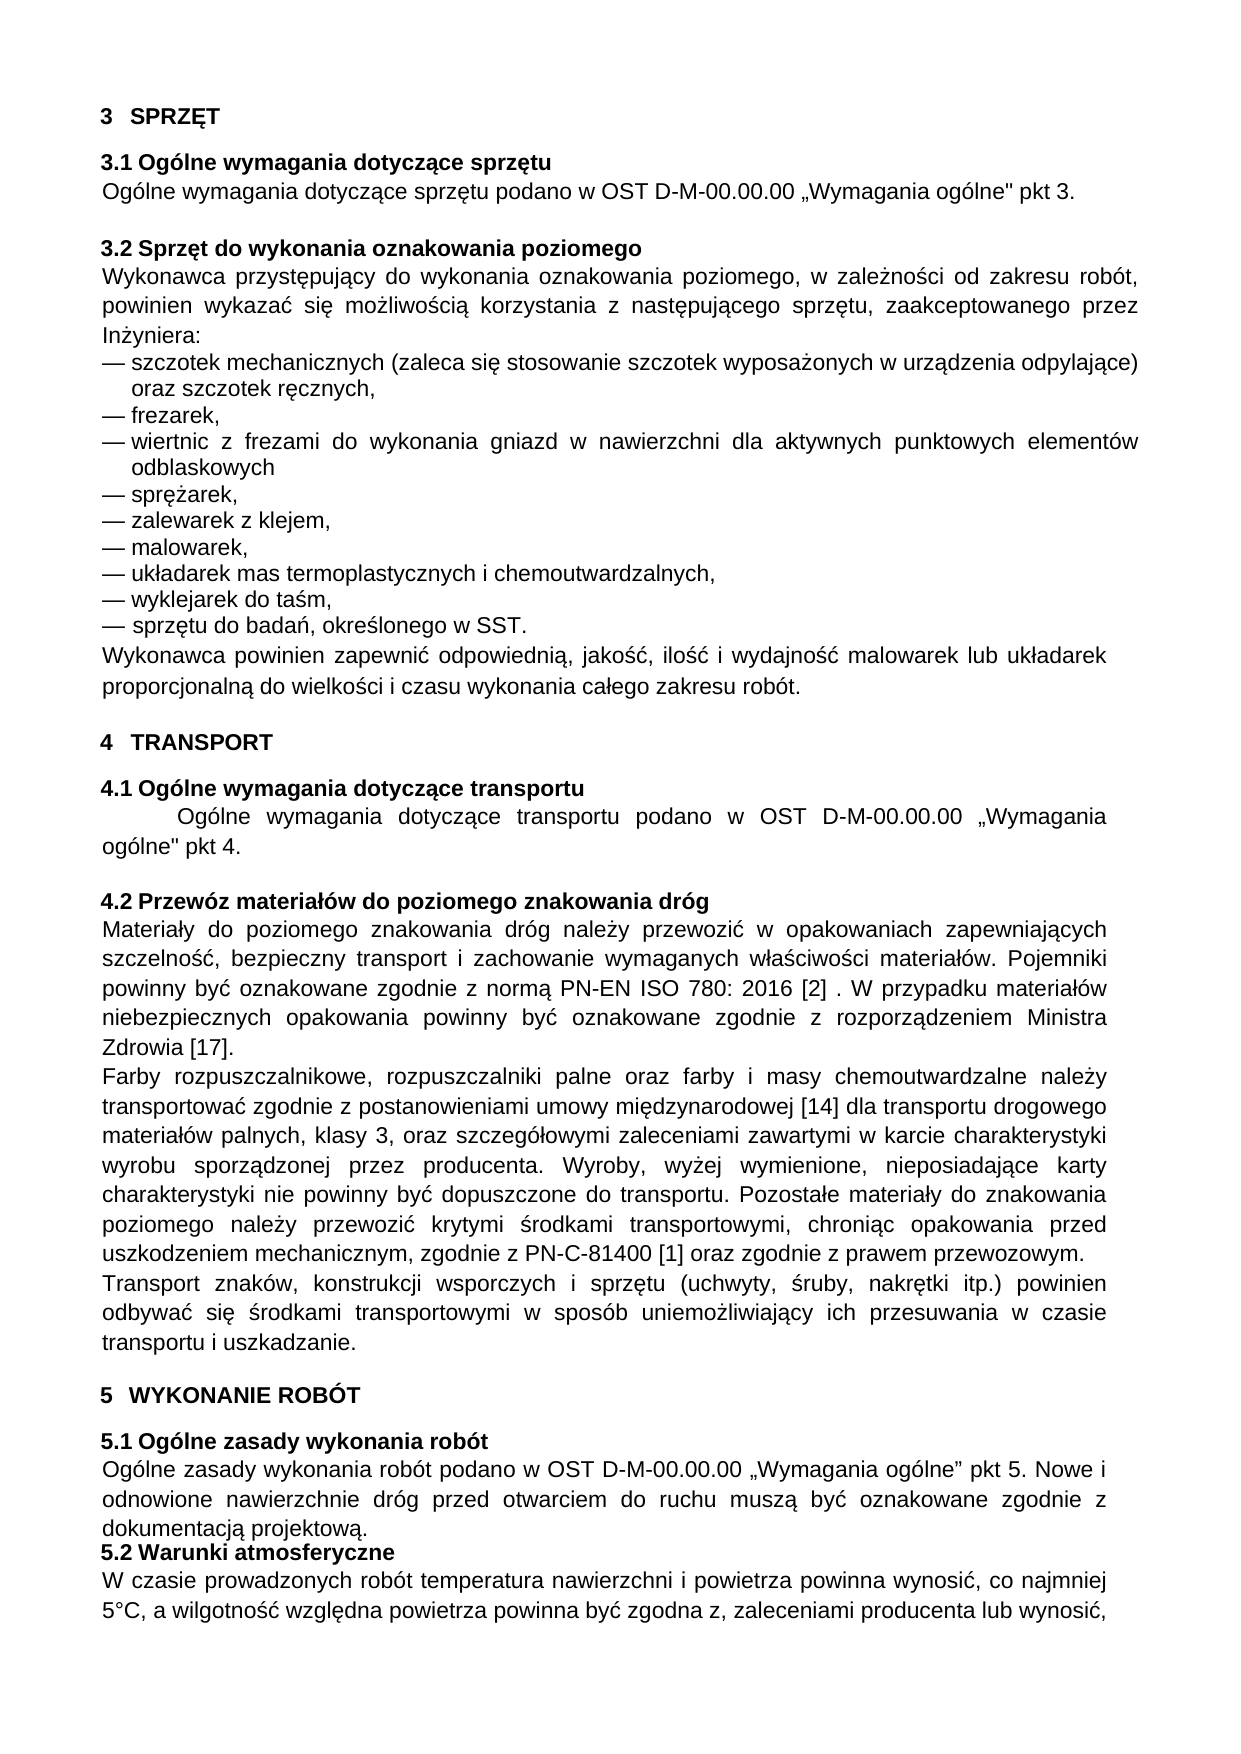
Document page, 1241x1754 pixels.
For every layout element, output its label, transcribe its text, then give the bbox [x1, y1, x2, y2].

text Ogólne wymagania dotyczące transportu podano w OST D-M-00.00.00 „Wymagania ogólne" pkt 4. [102, 801, 1108, 861]
subtitle Ogólne zasady wykonania robót [100, 1431, 1143, 1454]
list wyklejarek do taśm, [102, 586, 1143, 612]
text Wykonawca przystępujący do wykonania oznakowania poziomego, w zależności od zakresu robót, powinien wykazać się możliwością korzystania z następującego sprzętu, zaakceptowanego przez Inżyniera: [102, 261, 1139, 349]
list frezarek, [102, 402, 1143, 428]
list sprzętu do badań, określonego w SST. [102, 612, 1143, 639]
subtitle TRANSPORT [100, 732, 1143, 755]
subtitle SPRZĘT [100, 106, 1143, 129]
subtitle Przewóz materiałów do poziomego znakowania dróg [100, 891, 1143, 914]
list sprężarek, [102, 481, 1143, 507]
text Materiały do poziomego znakowania dróg należy przewozić w opakowaniach zapewniających szczelność, bezpieczny transport i zachowanie wymaganych właściwości materiałów. Pojemniki powinny być oznakowane zgodnie z normą PN-EN ISO 780: 2016 [2] . W przypadku materiałów niebezpiecznych opakowania powinny być oznakowane zgodnie z rozporządzeniem Ministra Zdrowia [17]. [102, 914, 1108, 1061]
text Ogólne zasady wykonania robót podano w OST D-M-00.00.00 „Wymagania ogólne” pkt 5. Nowe i odnowione nawierzchnie dróg przed otwarciem do ruchu muszą być oznakowane zgodnie z dokumentacją projektową. [102, 1454, 1108, 1542]
subtitle Ogólne wymagania dotyczące transportu [100, 778, 1143, 801]
text Wykonawca powinien zapewnić odpowiednią, jakość, ilość i wydajność malowarek lub układarek proporcjonalną do wielkości i czasu wykonania całego zakresu robót. [102, 639, 1108, 701]
list układarek mas termoplastycznych i chemoutwardzalnych, [102, 560, 1143, 586]
text Farby rozpuszczalnikowe, rozpuszczalniki palne oraz farby i masy chemoutwardzalne należy transportować zgodnie z postanowieniami umowy międzynarodowej [14] dla transportu drogowego materiałów palnych, klasy 3, oraz szczegółowymi zaleceniami zawartymi w karcie charakterystyki wyrobu sporządzonej przez producenta. Wyroby, wyżej wymienione, nieposiadające karty charakterystyki nie powinny być dopuszczone do transportu. Pozostałe materiały do znakowania poziomego należy przewozić krytymi środkami transportowymi, chroniąc opakowania przed uszkodzeniem mechanicznym, zgodnie z PN-C-81400 [1] oraz zgodnie z prawem przewozowym. [102, 1061, 1108, 1267]
list szczotek mechanicznych (zaleca się stosowanie szczotek wyposażonych w urządzenia odpylające) oraz szczotek ręcznych, [102, 349, 1139, 402]
subtitle Sprzęt do wykonania oznakowania poziomego [100, 238, 1143, 261]
text Ogólne wymagania dotyczące sprzętu podano w OST D-M-00.00.00 „Wymagania ogólne" pkt 3. [102, 175, 1139, 206]
list wiertnic z frezami do wykonania gniazd w nawierzchni dla aktywnych punktowych elementów odblaskowych [102, 428, 1139, 481]
subtitle Ogólne wymagania dotyczące sprzętu [100, 152, 1143, 175]
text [102, 1565, 1108, 1624]
text Transport znaków, konstrukcji wsporczych i sprzętu (uchwyty, śruby, nakrętki itp.) powinien odbywać się środkami transportowymi w sposób uniemożliwiający ich przesuwania w czasie transportu i uszkadzanie. [102, 1267, 1108, 1356]
list malowarek, [102, 533, 1143, 560]
subtitle WYKONANIE ROBÓT [100, 1385, 1143, 1408]
subtitle Warunki atmosferyczne [100, 1542, 1143, 1565]
list zalewarek z klejem, [102, 507, 1143, 533]
